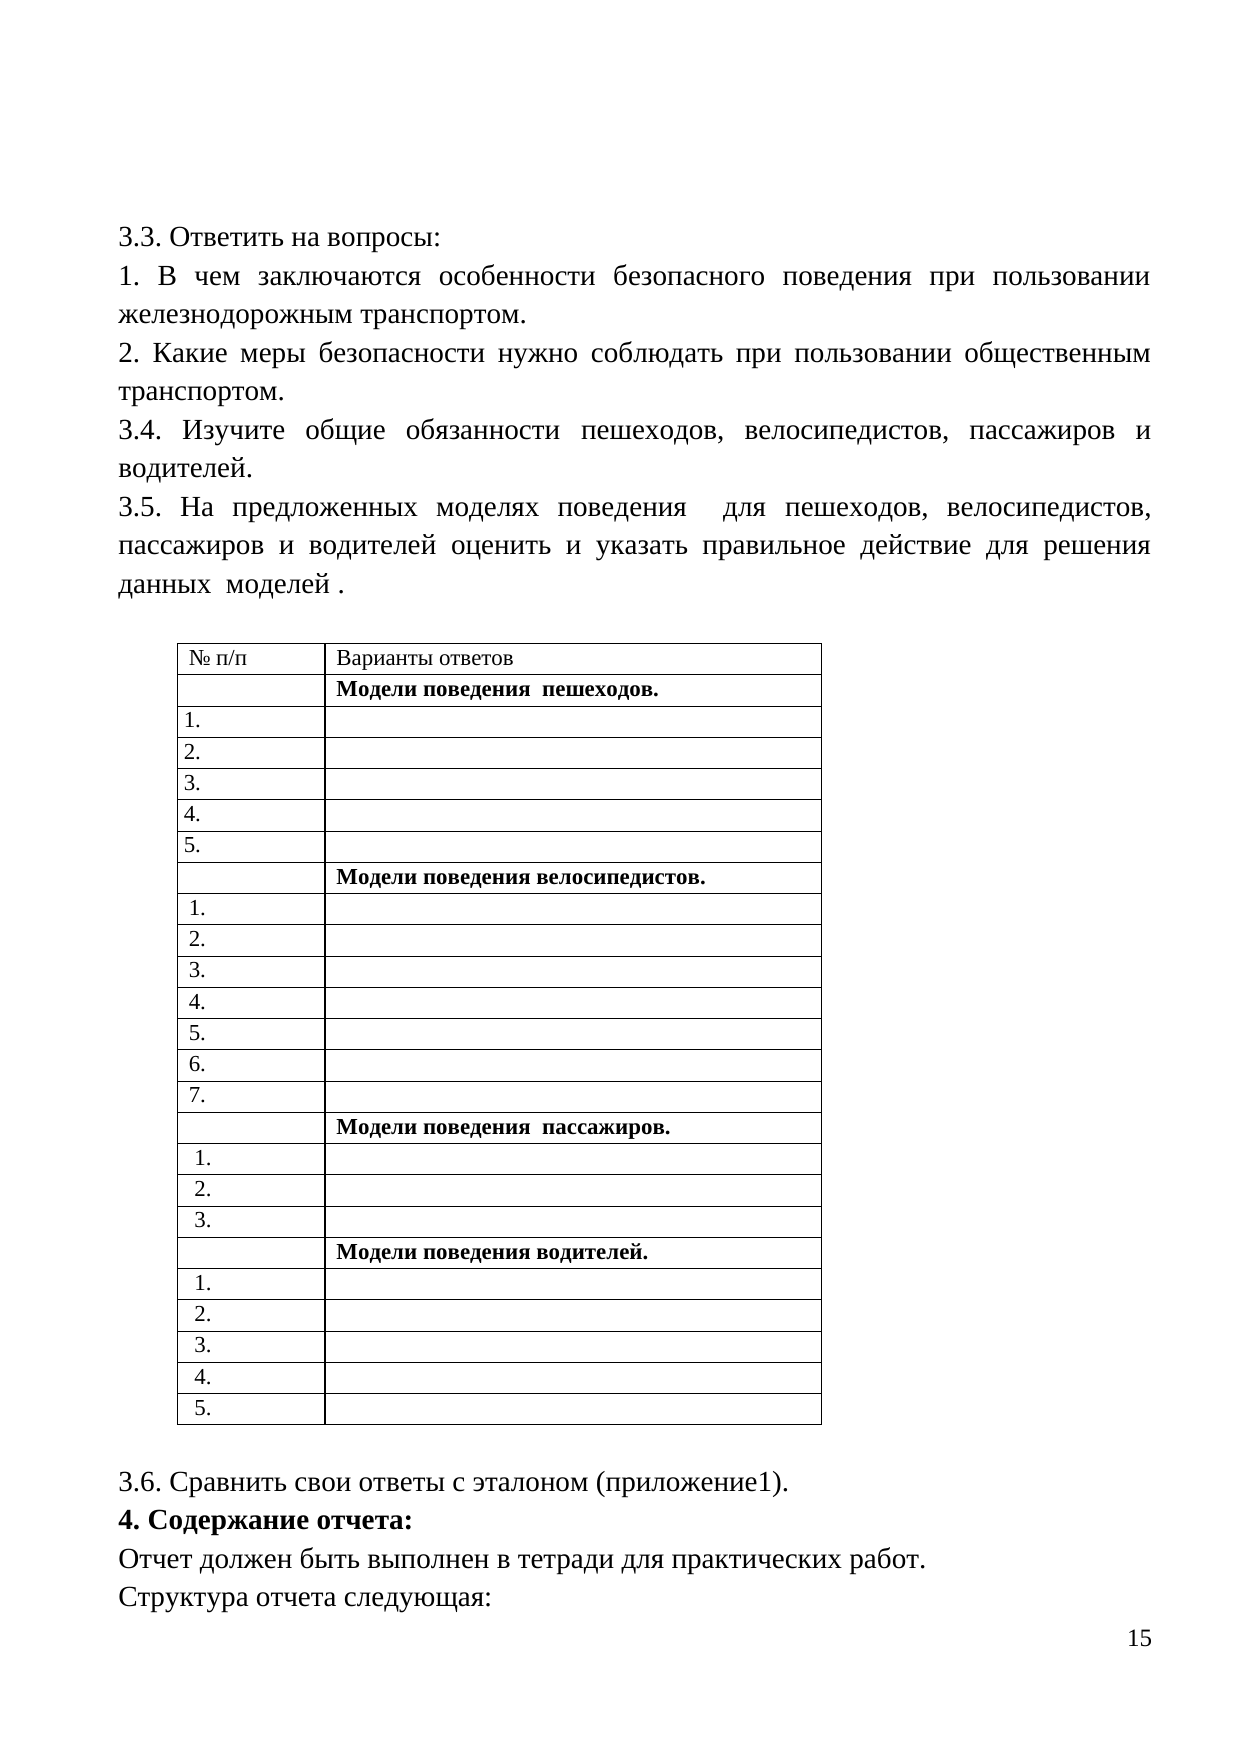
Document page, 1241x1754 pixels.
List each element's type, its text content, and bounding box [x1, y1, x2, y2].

table_cell 1. [178, 894, 324, 924]
table_cell [326, 769, 821, 799]
table_cell [326, 738, 821, 768]
table_cell 4. [178, 988, 324, 1018]
table_cell [326, 988, 821, 1018]
table_cell 2. [178, 1175, 324, 1206]
table_cell 5. [178, 832, 324, 862]
table_cell [326, 925, 821, 956]
table_cell [326, 1175, 821, 1206]
text 4. Содержание отчета: [118, 1502, 1152, 1536]
table_cell 3. [178, 1332, 324, 1362]
table_cell 2. [178, 738, 324, 768]
table_header Варианты ответов [326, 644, 821, 674]
table_cell 3. [178, 769, 324, 799]
table_cell 1. [178, 1144, 324, 1174]
text 3.6. Сравнить свои ответы с эталоном (приложение1). [118, 1464, 1152, 1497]
table_cell [326, 1269, 821, 1299]
text 2. Какие меры безопасности нужно соблюдать при пользовании общественным транспортом. [118, 335, 1152, 407]
text Структура отчета следующая: [118, 1579, 1152, 1613]
table_cell [326, 1300, 821, 1331]
table_cell [326, 1207, 821, 1237]
table_cell [178, 675, 324, 706]
text 3.3. Ответить на вопросы: [118, 219, 1152, 253]
table_cell [326, 1332, 821, 1362]
table_cell 1. [178, 1269, 324, 1299]
text 1. В чем заключаются особенности безопасного поведения при пользовании железнодорожным транспортом. [118, 258, 1152, 330]
text 3.4. Изучите общие обязанности пешеходов, велосипедистов, пассажиров и водителей. [118, 412, 1152, 484]
table_cell [326, 800, 821, 831]
table_header № п/п [178, 644, 324, 674]
table_cell 4. [178, 800, 324, 831]
table_cell 6. [178, 1050, 324, 1081]
table_cell 2. [178, 925, 324, 956]
table_cell [178, 863, 324, 893]
table_cell [326, 957, 821, 987]
table_cell Модели поведения велосипедистов. [326, 863, 821, 893]
table_cell 5. [178, 1019, 324, 1049]
text Отчет должен быть выполнен в тетради для практических работ. [118, 1541, 1152, 1574]
table_cell [326, 1144, 821, 1174]
table_cell 1. [178, 707, 324, 737]
table_cell Модели поведения водителей. [326, 1238, 821, 1268]
table_cell [178, 1238, 324, 1268]
table_cell [326, 1050, 821, 1081]
table_cell 5. [178, 1394, 324, 1424]
text 3.5. На предложенных моделях поведения для пешеходов, велосипедистов, пассажиров и водителей оценить и указать правильное действие для решения данных моделей . [118, 489, 1152, 599]
table_cell [326, 707, 821, 737]
table_cell Модели поведения пешеходов. [326, 675, 821, 706]
table_cell [326, 1019, 821, 1049]
table_cell Модели поведения пассажиров. [326, 1113, 821, 1143]
table_cell [178, 1113, 324, 1143]
table_cell 2. [178, 1300, 324, 1331]
table_cell [326, 894, 821, 924]
table_cell [326, 1394, 821, 1424]
table_cell 3. [178, 1207, 324, 1237]
table_cell 3. [178, 957, 324, 987]
table_cell [326, 1082, 821, 1112]
table_cell 7. [178, 1082, 324, 1112]
table_cell [326, 832, 821, 862]
table_cell 4. [178, 1363, 324, 1393]
table_cell [326, 1363, 821, 1393]
